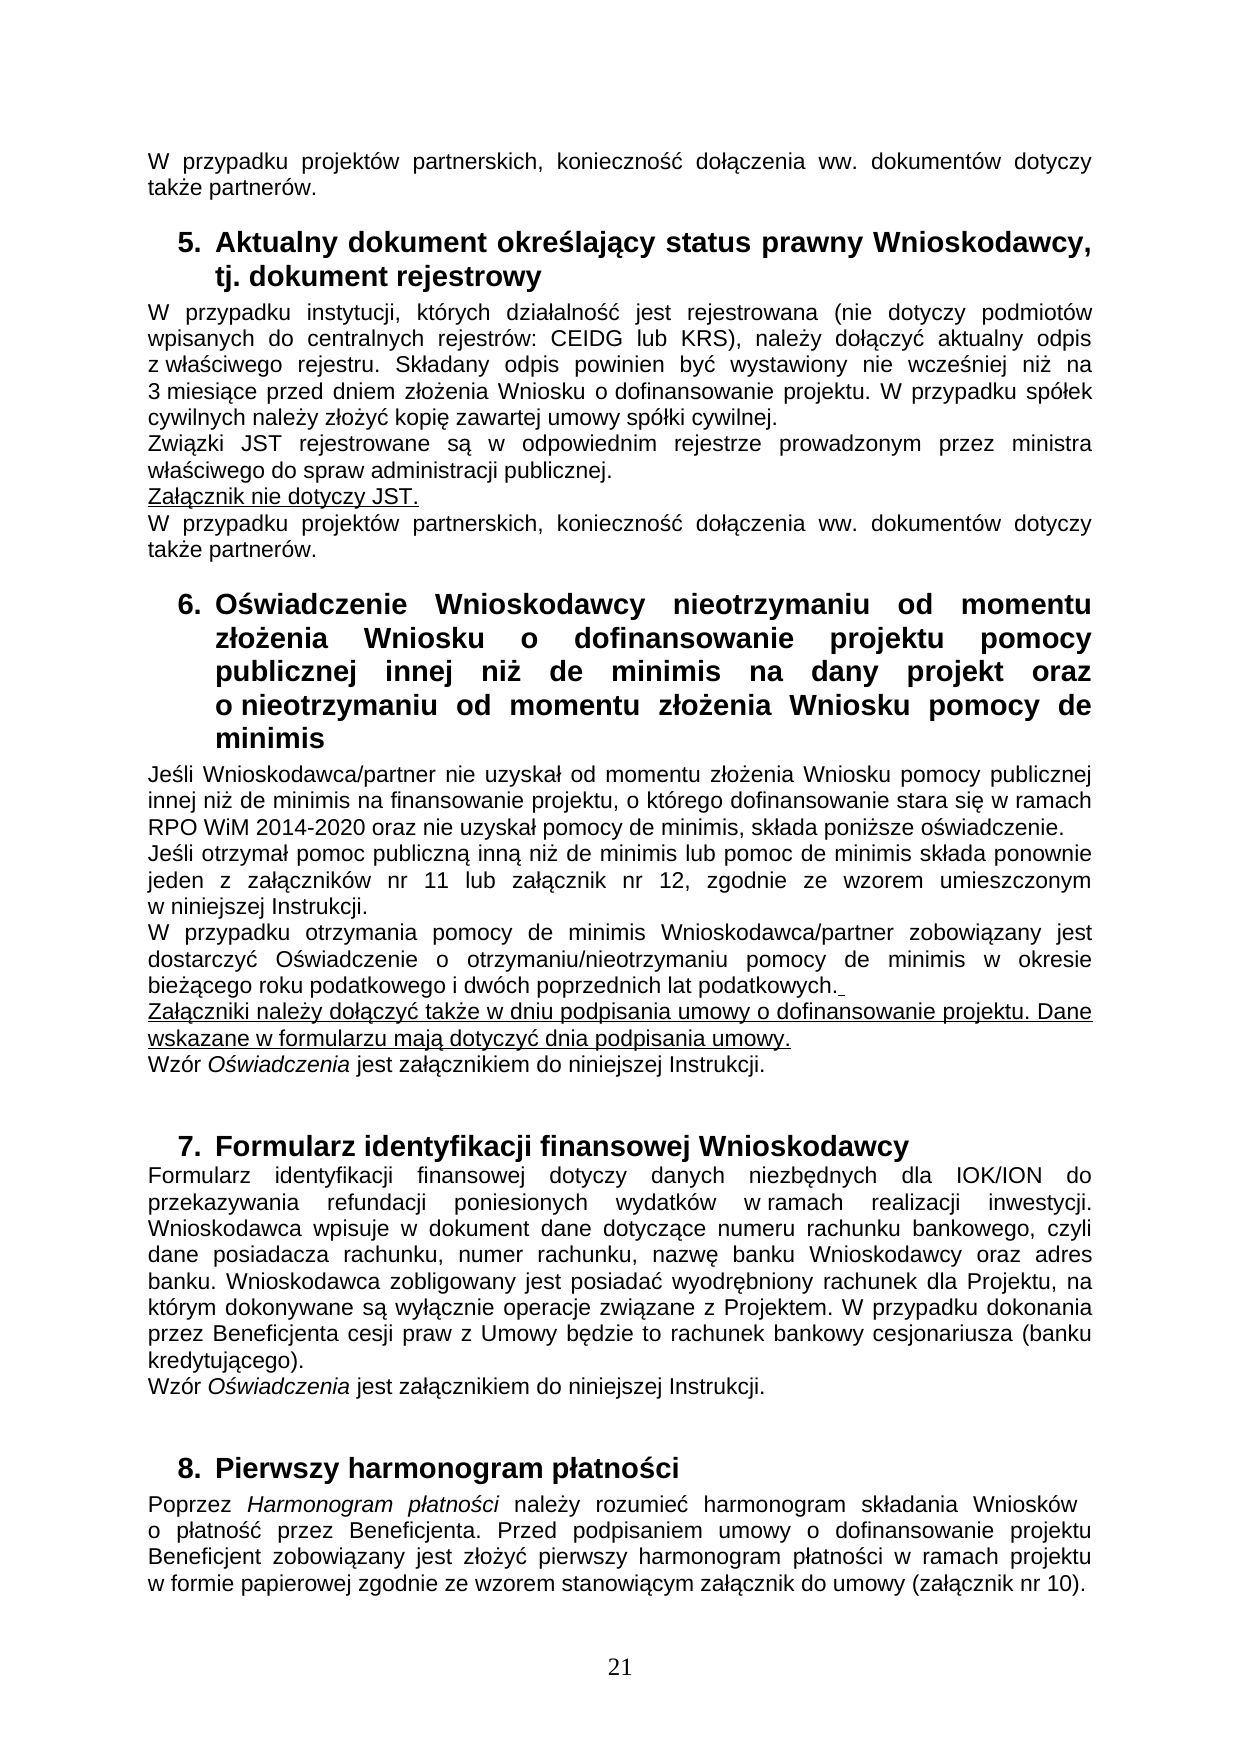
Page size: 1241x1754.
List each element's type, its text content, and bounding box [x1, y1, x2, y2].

text Załącznik nie dotyczy JST. [148, 483, 1093, 509]
list Aktualny dokument określający status prawny Wnioskodawcy, tj. dokument rejestrowy [177, 225, 1093, 292]
text W przypadku projektów partnerskich, konieczność dołączenia ww. dokumentów dotyczy także partnerów. [148, 148, 1093, 200]
text Jeśli otrzymał pomoc publiczną inną niż de minimis lub pomoc de minimis składa ponownie jeden z załączników nr 11 lub załącznik nr 12, zgodnie ze wzorem umieszczonym w niniejszej Instrukcji. [148, 840, 1093, 919]
text Poprzez Harmonogram płatności należy rozumieć harmonogram składania Wniosków o płatność przez Beneficjenta. Przed podpisaniem umowy o dofinansowanie projektu Beneficjent zobowiązany jest złożyć pierwszy harmonogram płatności w ramach projektu w formie papierowej zgodnie ze wzorem stanowiącym załącznik do umowy (załącznik nr 10). [148, 1491, 1093, 1596]
text Wzór Oświadczenia jest załącznikiem do niniejszej Instrukcji. [148, 1051, 1093, 1077]
subtitle Oświadczenie Wnioskodawcy nieotrzymaniu od momentu złożenia Wniosku o dofinansowanie projektu pomocy publicznej innej niż de minimis na dany projekt oraz o nieotrzymaniu od momentu złożenia Wniosku pomocy de minimis [177, 587, 1093, 755]
text Formularz identyfikacji finansowej dotyczy danych niezbędnych dla IOK/ION do przekazywania refundacji poniesionych wydatków w ramach realizacji inwestycji. Wnioskodawca wpisuje w dokument dane dotyczące numeru rachunku bankowego, czyli dane posiadacza rachunku, numer rachunku, nazwę banku Wnioskodawcy oraz adres banku. Wnioskodawca zobligowany jest posiadać wyodrębniony rachunek dla Projektu, na którym dokonywane są wyłącznie operacje związane z Projektem. W przypadku dokonania przez Beneficjenta cesji praw z Umowy będzie to rachunek bankowy cesjonariusza (banku kredytującego). [148, 1162, 1093, 1373]
subtitle Pierwszy harmonogram płatności [177, 1451, 1093, 1484]
text Jeśli Wnioskodawca/partner nie uzyskał od momentu złożenia Wniosku pomocy publicznej innej niż de minimis na finansowanie projektu, o którego dofinansowanie stara się w ramach RPO WiM 2014-2020 oraz nie uzyskał pomocy de minimis, składa poniższe oświadczenie. [148, 761, 1093, 840]
text W przypadku instytucji, których działalność jest rejestrowana (nie dotyczy podmiotów wpisanych do centralnych rejestrów: CEIDG lub KRS), należy dołączyć aktualny odpis z właściwego rejestru. Składany odpis powinien być wystawiony nie wcześniej niż na 3 miesiące przed dniem złożenia Wniosku o dofinansowanie projektu. W przypadku spółek cywilnych należy złożyć kopię zawartej umowy spółki cywilnej. [148, 299, 1093, 430]
text W przypadku projektów partnerskich, konieczność dołączenia ww. dokumentów dotyczy także partnerów. [148, 509, 1093, 562]
text Załączniki należy dołączyć także w dniu podpisania umowy o dofinansowanie projektu. Dane wskazane w formularzu mają dotyczyć dnia podpisania umowy. [148, 998, 1093, 1021]
text W przypadku otrzymania pomocy de minimis Wnioskodawca/partner zobowiązany jest dostarczyć Oświadczenie o otrzymaniu/nieotrzymaniu pomocy de minimis w okresie bieżącego roku podatkowego i dwóch poprzednich lat podatkowych. [148, 919, 1093, 998]
text Związki JST rejestrowane są w odpowiednim rejestrze prowadzonym przez ministra właściwego do spraw administracji publicznej. [148, 430, 1093, 483]
subtitle Formularz identyfikacji finansowej Wnioskodawcy [177, 1129, 1093, 1162]
text Załączniki należy dołączyć także w dniu podpisania umowy o dofinansowanie projektu. Dane wskazane w formularzu mają dotyczyć dnia podpisania umowy. [148, 1022, 1093, 1051]
text Wzór Oświadczenia jest załącznikiem do niniejszej Instrukcji. [148, 1373, 1093, 1399]
